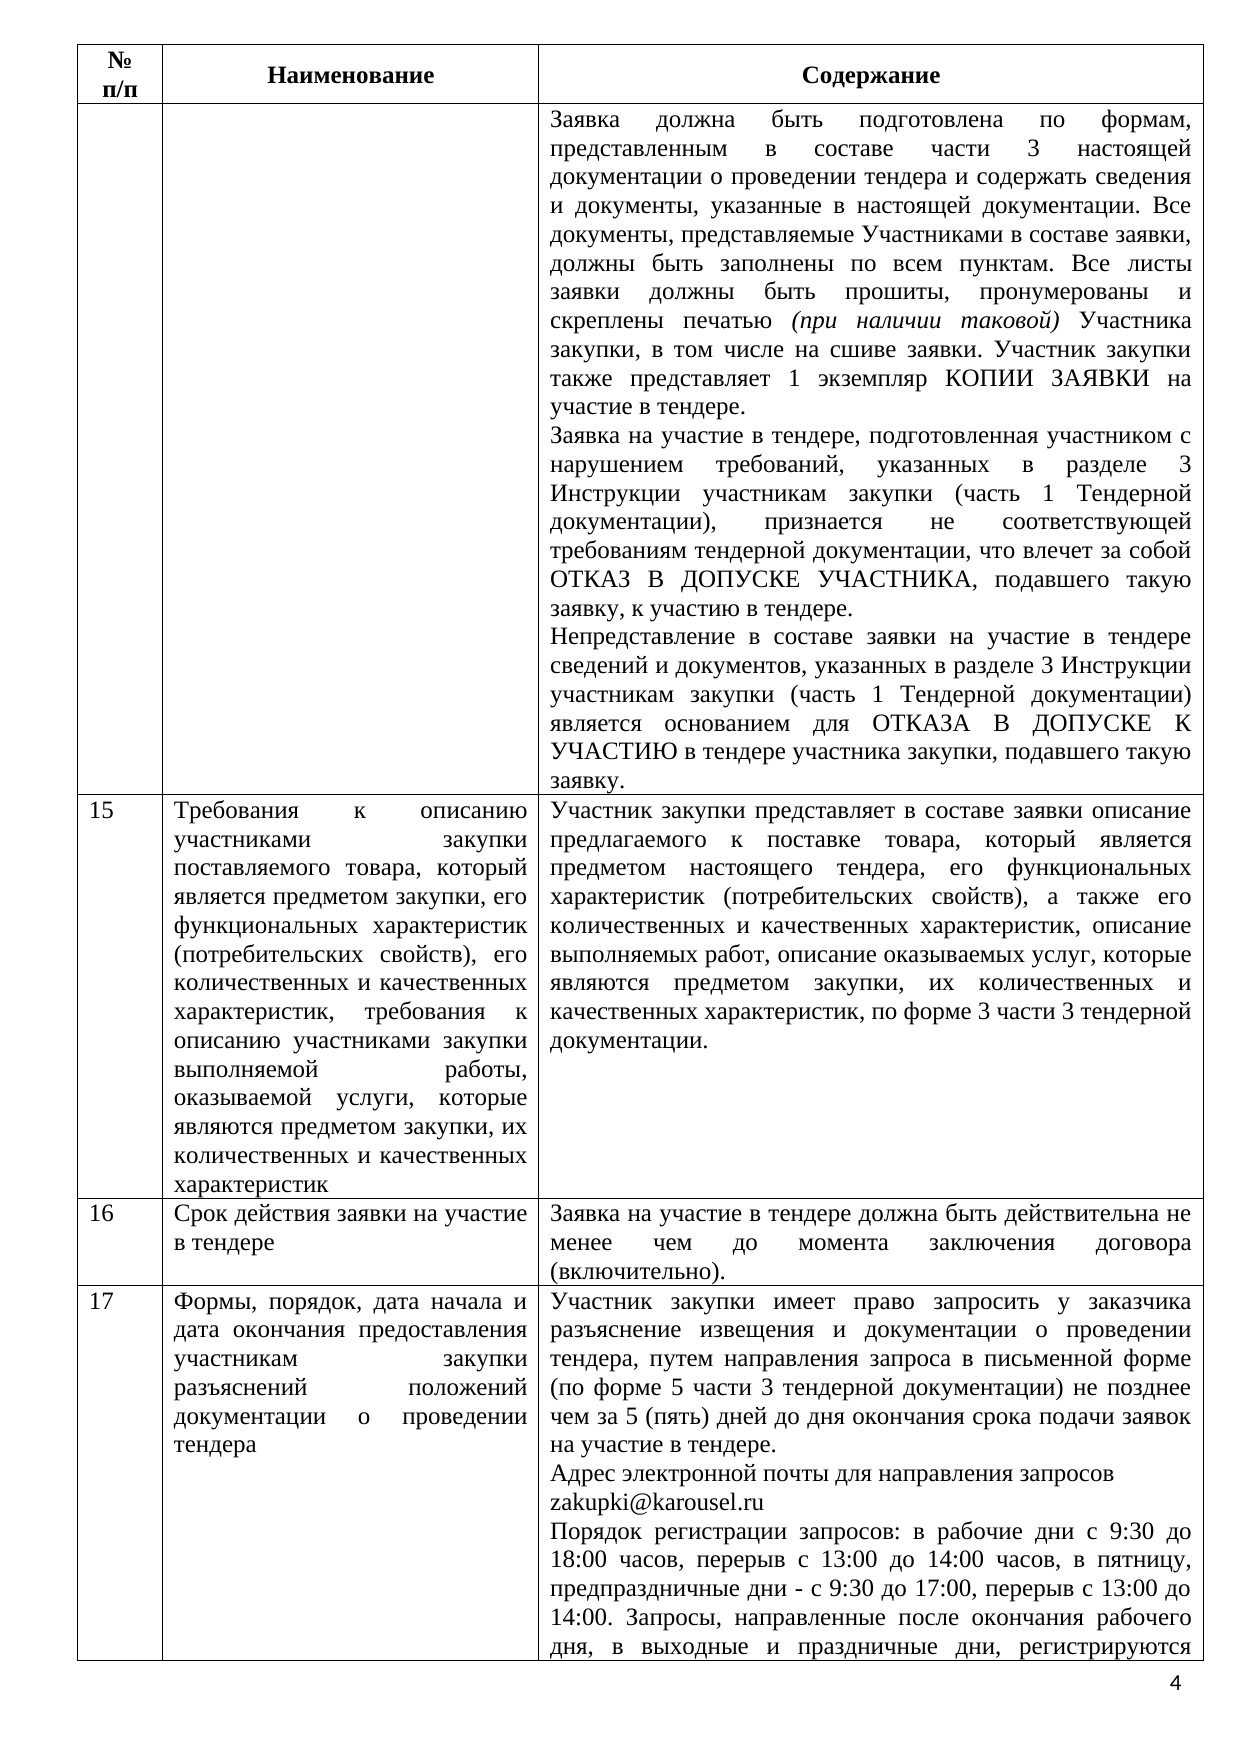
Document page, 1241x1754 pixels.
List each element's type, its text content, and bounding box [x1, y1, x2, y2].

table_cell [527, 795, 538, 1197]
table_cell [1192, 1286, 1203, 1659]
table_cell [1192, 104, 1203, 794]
table_cell [78, 795, 162, 1197]
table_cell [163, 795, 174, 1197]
table_cell Срок действия заявки на участие в тендере [163, 1199, 538, 1285]
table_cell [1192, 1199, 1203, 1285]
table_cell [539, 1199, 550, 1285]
table_cell [78, 104, 162, 794]
table_cell Участник закупки представляет в составе заявки описание предлагаемого к поставке товара, который является предметом настоящего тендера, его функциональных характеристик (потребительских свойств), а также его количественных и качественных характеристик, описание выполняемых работ, описание оказываемых услуг, которые являются предметом закупки, их количественных и качественных характеристик, по форме 3 части 3 тендерной документации. [539, 795, 1203, 1197]
table_cell [78, 1286, 162, 1659]
table_header Наименование [163, 45, 538, 103]
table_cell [163, 1286, 538, 1659]
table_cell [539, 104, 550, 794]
table_header Содержание [539, 45, 1203, 103]
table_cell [163, 104, 538, 794]
table_cell [78, 1199, 162, 1285]
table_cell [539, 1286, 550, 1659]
